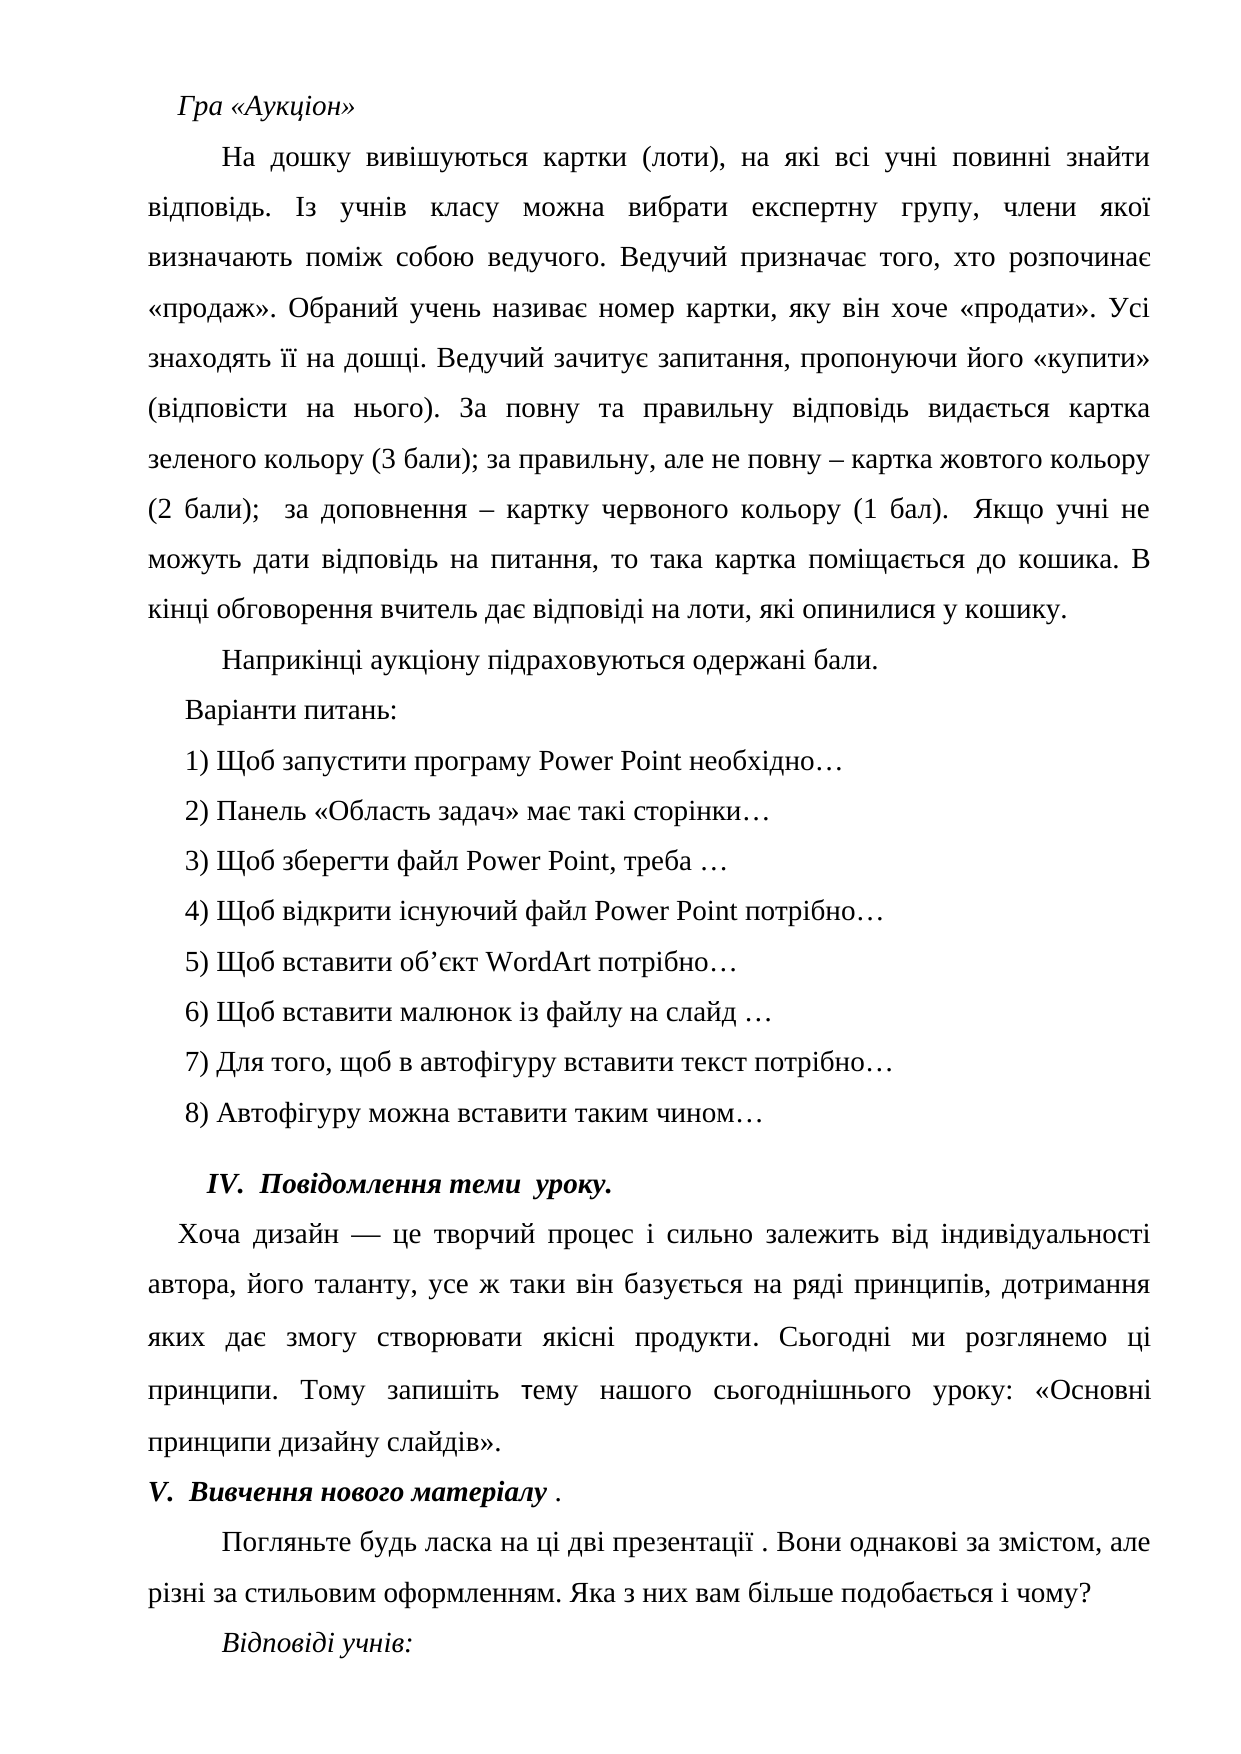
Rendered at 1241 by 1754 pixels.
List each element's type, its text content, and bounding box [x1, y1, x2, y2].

text 4) Щоб відкрити існуючий файл Power Point потрібно… [148, 893, 1152, 927]
text На дошку вивішуються картки (лоти), на які всі учні повинні знайти відповідь. Із учнів класу можна вибрати експертну групу, члени якої визначають поміж собою ведучого. Ведучий призначає того, хто розпочинає «продаж». Обраний учень називає номер картки, яку він хоче «продати». Усі знаходять її на дошці. Ведучий зачитує запитання, пропонуючи його «купити» (відповісти на нього). За повну та правильну відповідь видається картка зеленого кольору (3 бали); за правильну, але не повну – картка жовтого кольору (2 бали); за доповнення – картку червоного кольору (1 бал). Якщо учні не можуть дати відповідь на питання, то така картка поміщається до кошика. В кінці обговорення вчитель дає відповіді на лоти, які опинилися у кошику. [148, 139, 1152, 625]
text 6) Щоб вставити малюнок із файлу на слайд … [148, 994, 1152, 1028]
text Гра «Аукціон» [148, 88, 1152, 122]
text 1) Щоб запустити програму Power Point необхідно… [148, 743, 1152, 776]
text Відповіді учнів: [148, 1625, 1152, 1658]
text 8) Автофігуру можна вставити таким чином… [148, 1095, 1152, 1128]
text 3) Щоб зберегти файл Power Point, треба … [148, 843, 1152, 877]
text Хоча дизайн — це творчий процес і сильно залежить від індивідуальності автора, його таланту, усе ж таки він базується на ряді принципів, дотримання яких дає змогу створювати якісні продукти. Сьогодні ми розглянемо ці принципи. Тому запишіть тему нашого сьогоднішнього уроку: «Основні принципи дизайну слайдів». [148, 1216, 1152, 1457]
text V. Вивчення нового матеріалу . [148, 1474, 1152, 1508]
text 2) Панель «Область задач» має такі сторінки… [148, 793, 1152, 826]
text ІV. Повідомлення теми уроку. [148, 1166, 1152, 1199]
text 5) Щоб вставити об’єкт WordArt потрібно… [148, 944, 1152, 977]
text Наприкінці аукціону підраховуються одержані бали. [148, 642, 1152, 676]
text Погляньте будь ласка на ці дві презентації . Вони однакові за змістом, але різні за стильовим оформленням. Яка з них вам більше подобається і чому? [148, 1524, 1152, 1608]
text Варіанти питань: [148, 692, 1152, 726]
text 7) Для того, щоб в автофігуру вставити текст потрібно… [148, 1044, 1152, 1078]
